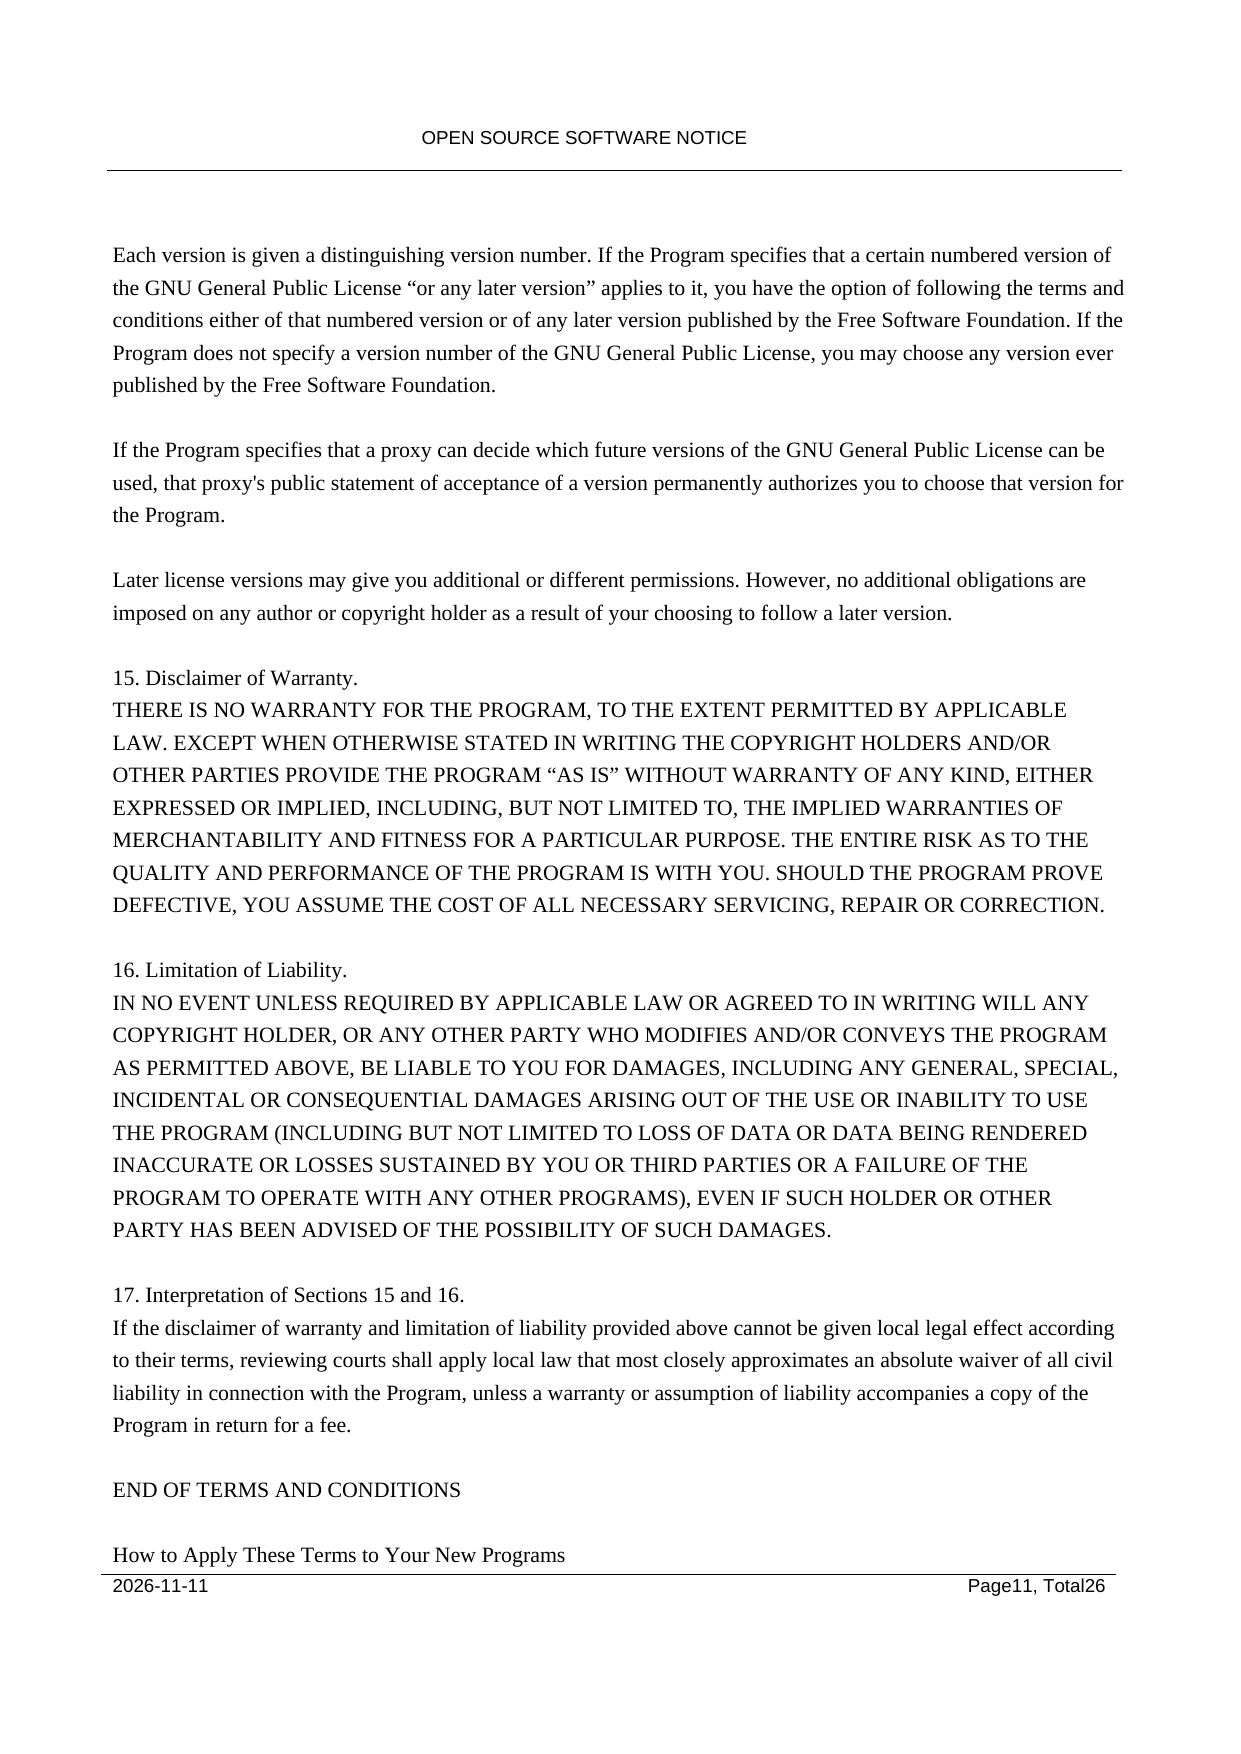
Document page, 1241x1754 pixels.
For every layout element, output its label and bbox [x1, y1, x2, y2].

text [112, 206, 1128, 1571]
